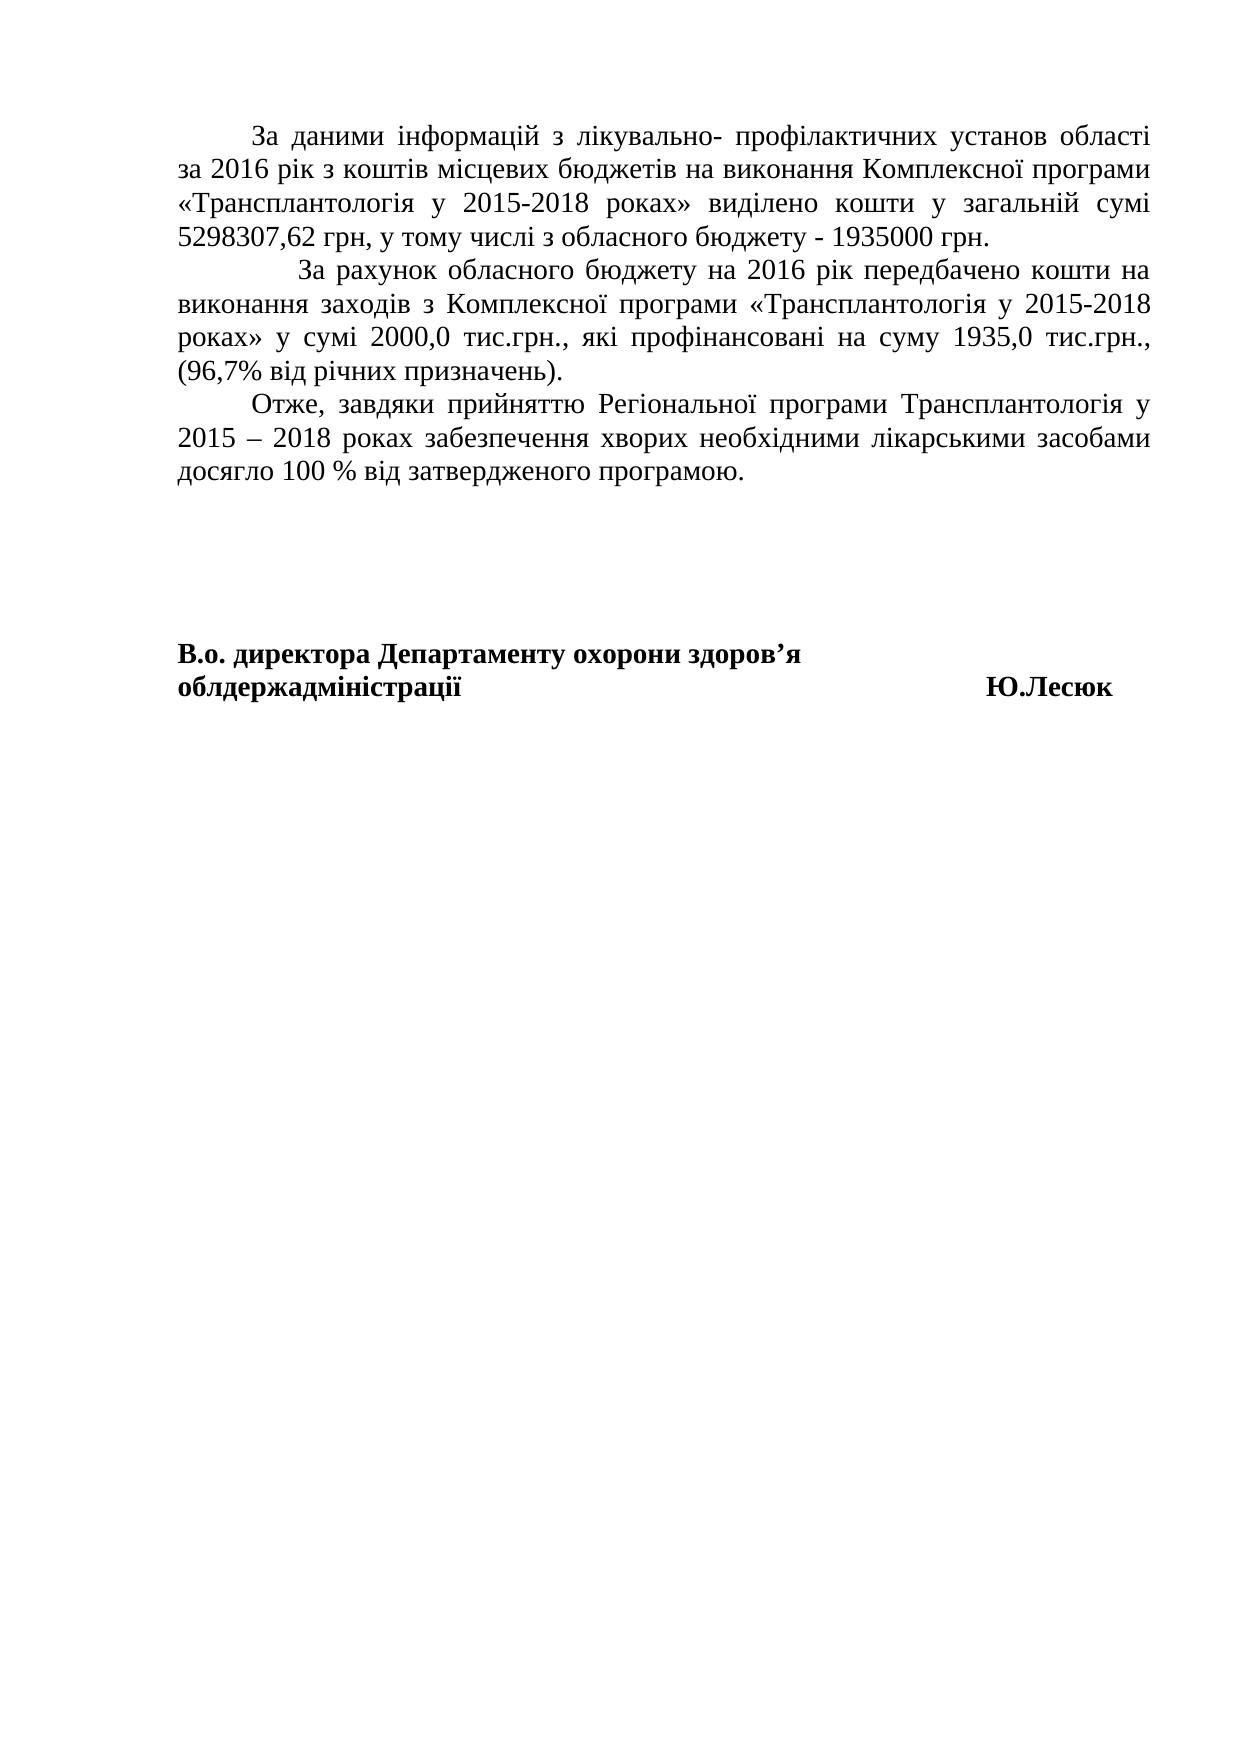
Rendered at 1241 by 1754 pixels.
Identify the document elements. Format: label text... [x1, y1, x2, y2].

text В.о. директора Департаменту охорони здоров’я [177, 636, 1152, 669]
text Отже, завдяки прийняттю Регіональної програми Трансплантологія у 2015 – 2018 роках забезпечення хворих необхідними лікарськими засобами досягло 100 % від затвердженого програмою. [177, 386, 1152, 487]
text За даними інформацій з лікувально- профілактичних установ області за 2016 рік з коштів місцевих бюджетів на виконання Комплексної програми «Трансплантологія у 2015-2018 роках» виділено кошти у загальній сумі 5298307,62 грн, у тому числі з обласного бюджету - 1935000 грн. [177, 118, 1152, 252]
text облдержадміністрації Ю.Лесюк [177, 669, 1152, 703]
text За рахунок обласного бюджету на 2016 рік передбачено кошти на виконання заходів з Комплексної програми «Трансплантологія у 2015-2018 роках» у сумі 2000,0 тис.грн., які профінансовані на суму 1935,0 тис.грн., (96,7% від річних призначень). [103, 252, 1152, 386]
